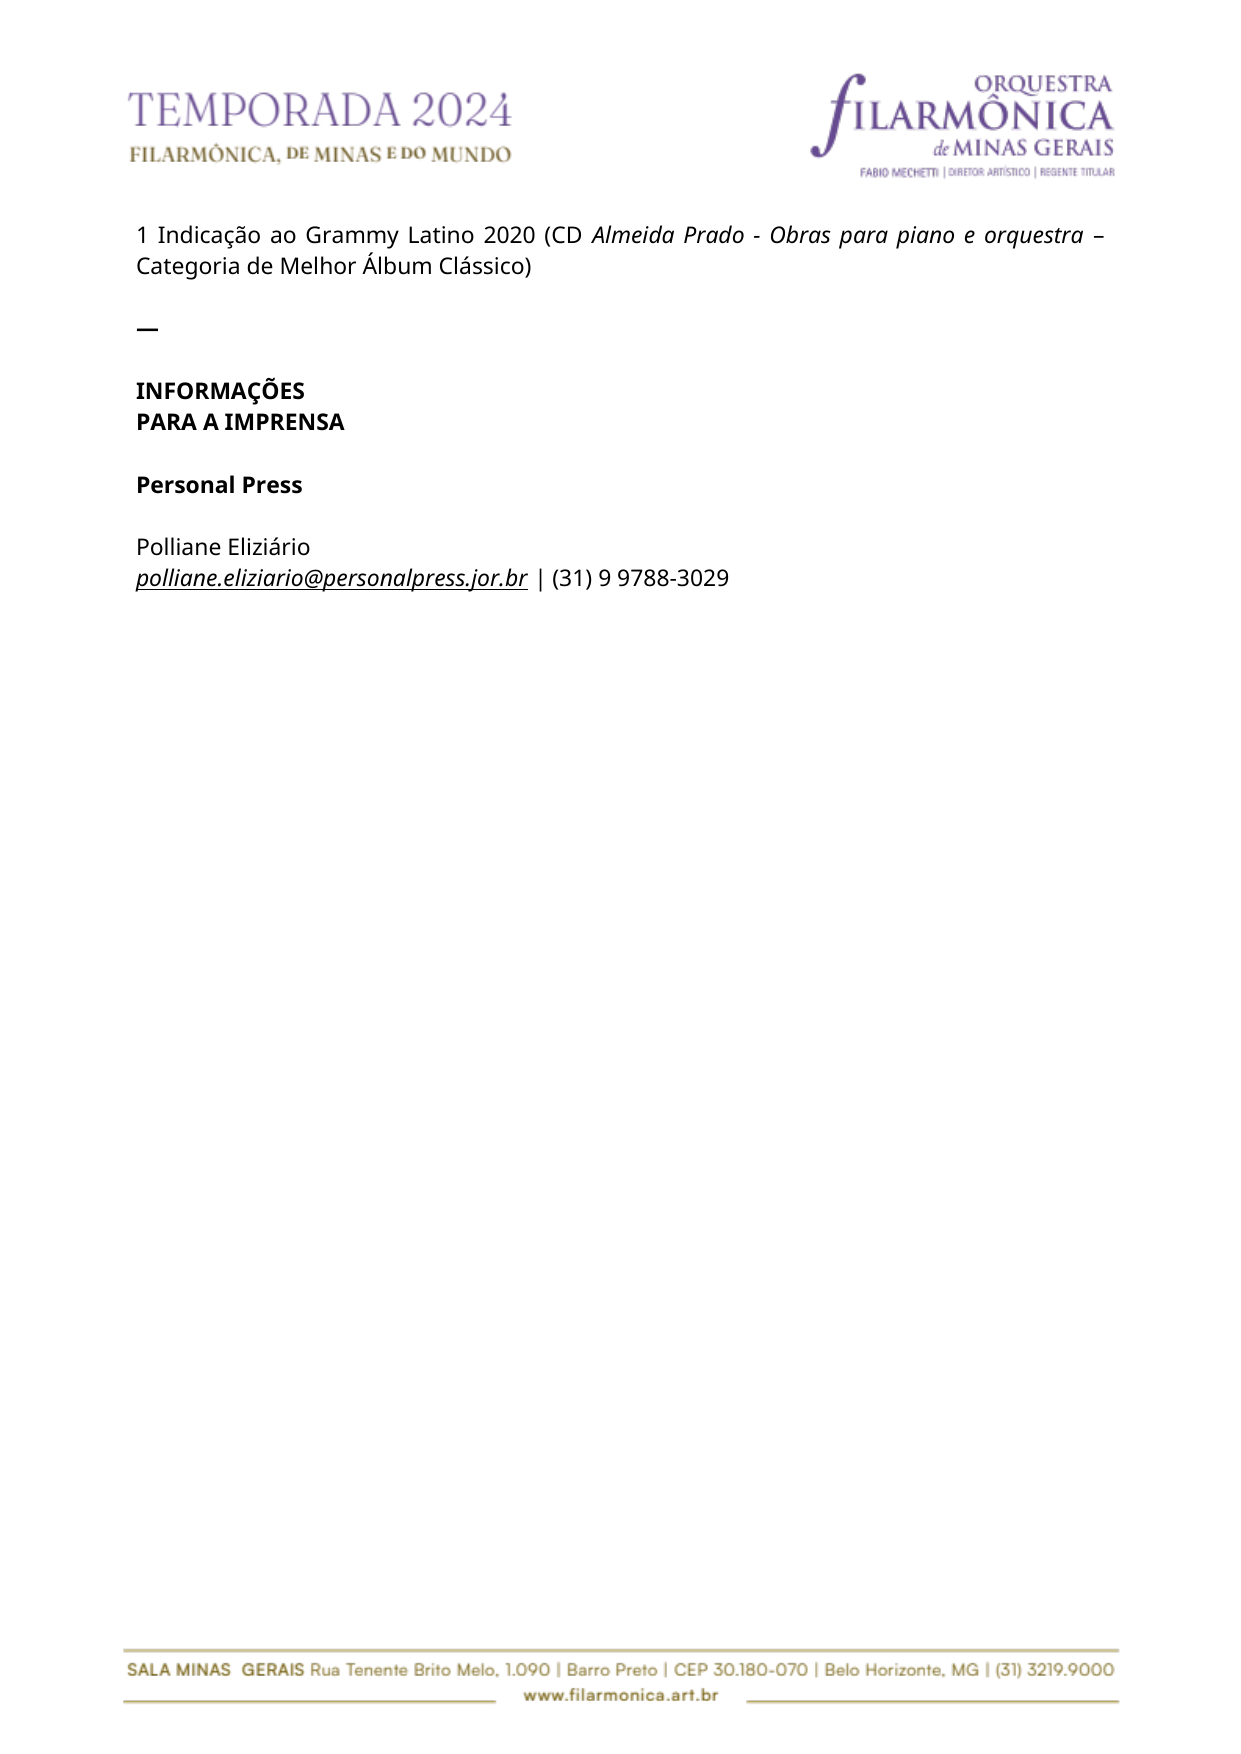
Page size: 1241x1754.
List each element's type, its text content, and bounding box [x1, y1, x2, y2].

text Polliane Eliziário [136, 531, 1104, 562]
text Personal Press [136, 468, 1104, 500]
text PARA A IMPRENSA [136, 406, 1104, 437]
text polliane.eliziario@personalpress.jor.br | (31) 9 9788-3029 [136, 562, 1104, 593]
text INFORMAÇÕES [136, 375, 1104, 406]
text — [136, 312, 1104, 343]
text 1 Indicação ao Grammy Latino 2020 (CD Almeida Prado - Obras para piano e orquestra – Categoria de Melhor Álbum Clássico) [136, 218, 1104, 281]
